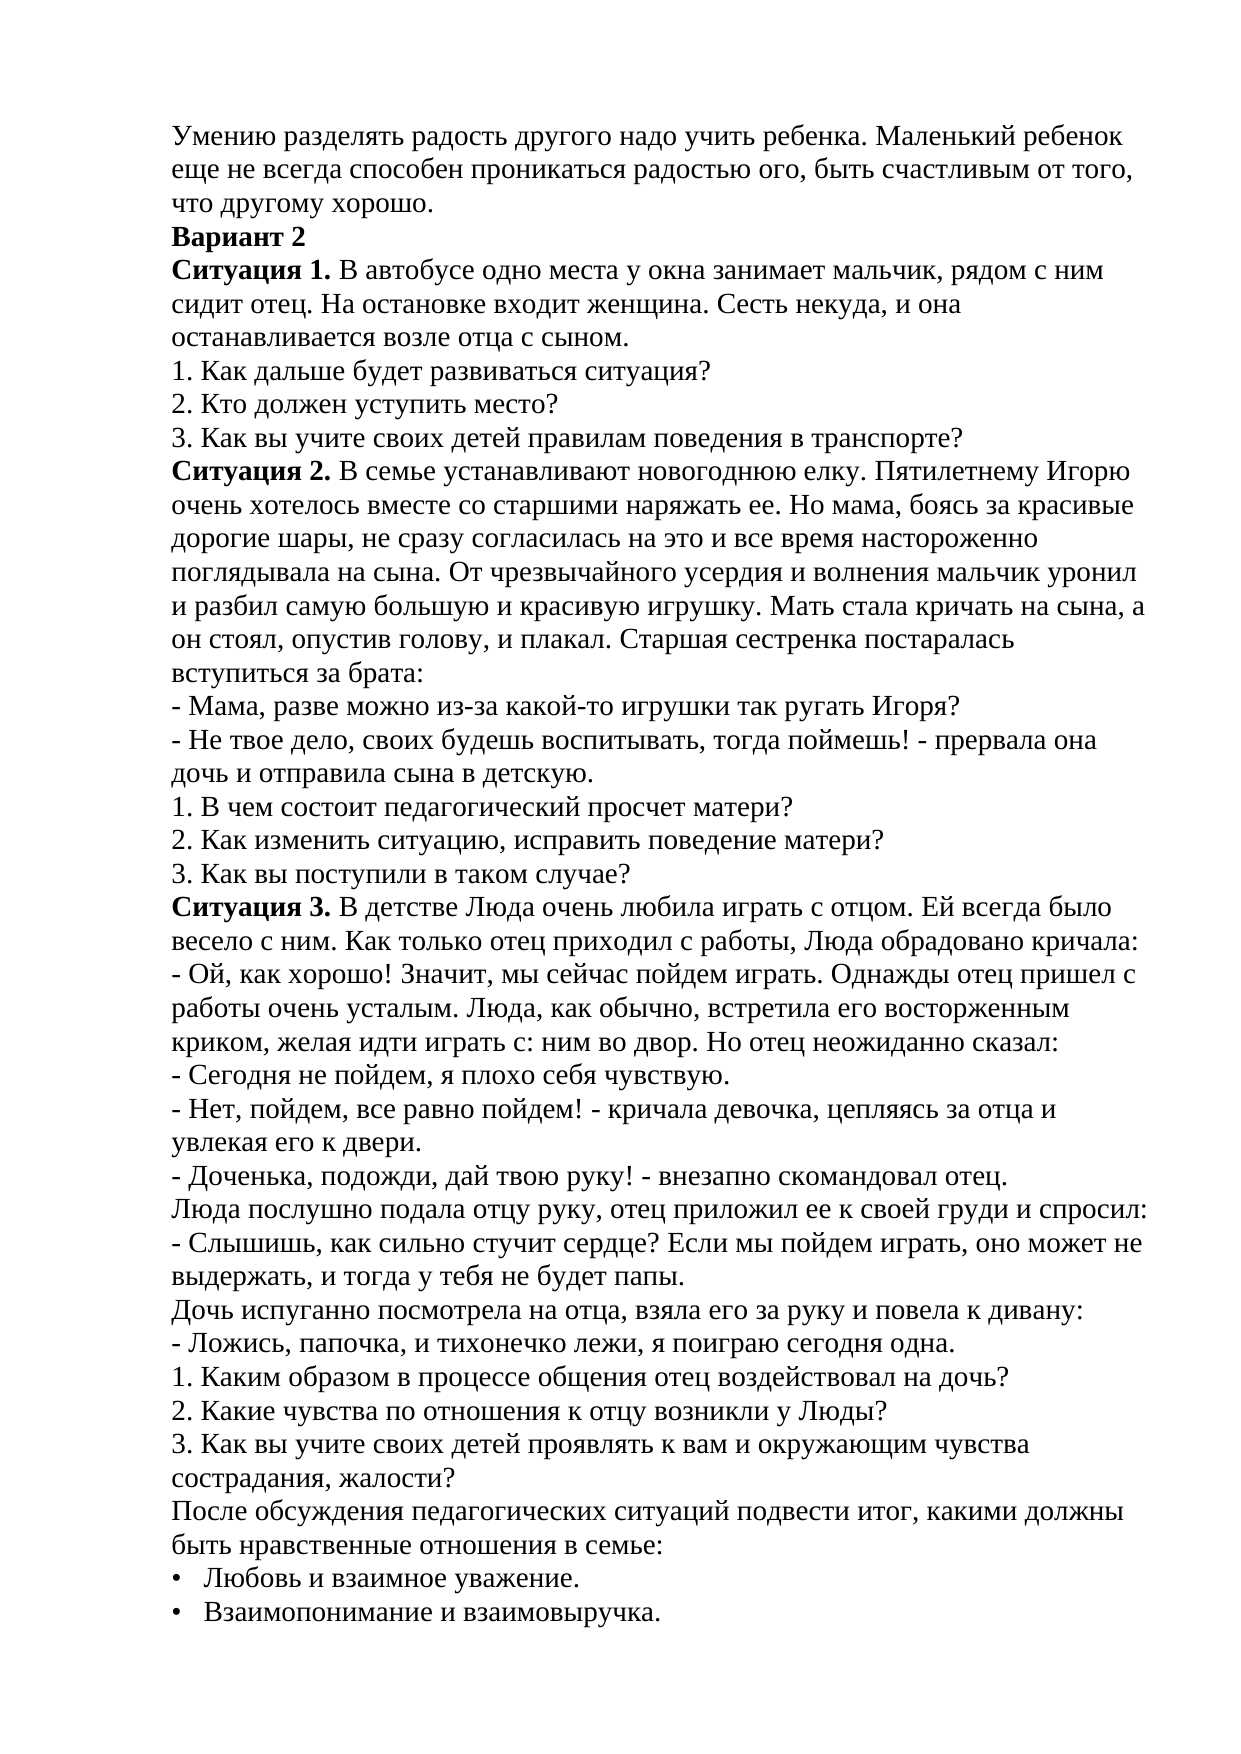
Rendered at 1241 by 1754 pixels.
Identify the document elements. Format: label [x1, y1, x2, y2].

text [171, 118, 1158, 1627]
